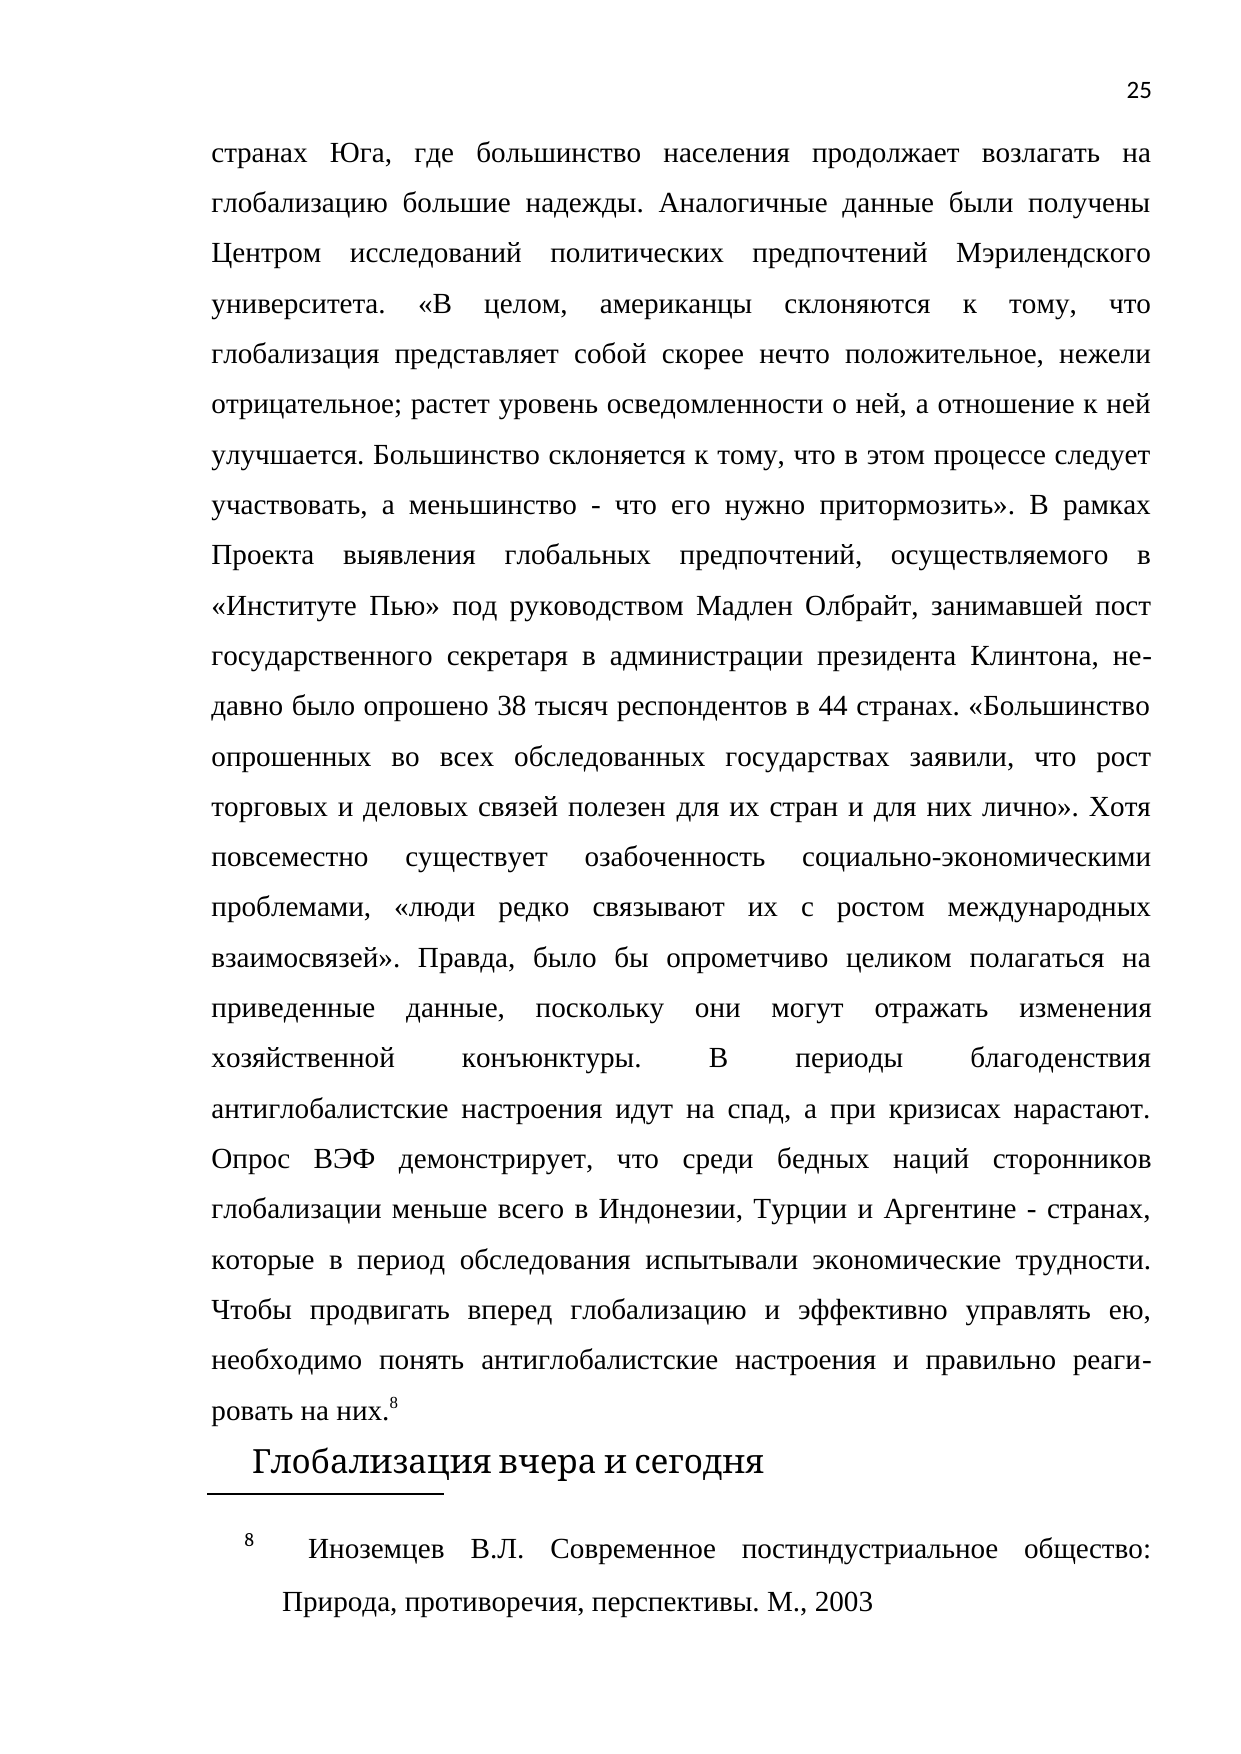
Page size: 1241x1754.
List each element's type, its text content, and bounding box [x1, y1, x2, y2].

text Глобализация вчера и сегодня [211, 1443, 1152, 1481]
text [211, 135, 1152, 1426]
